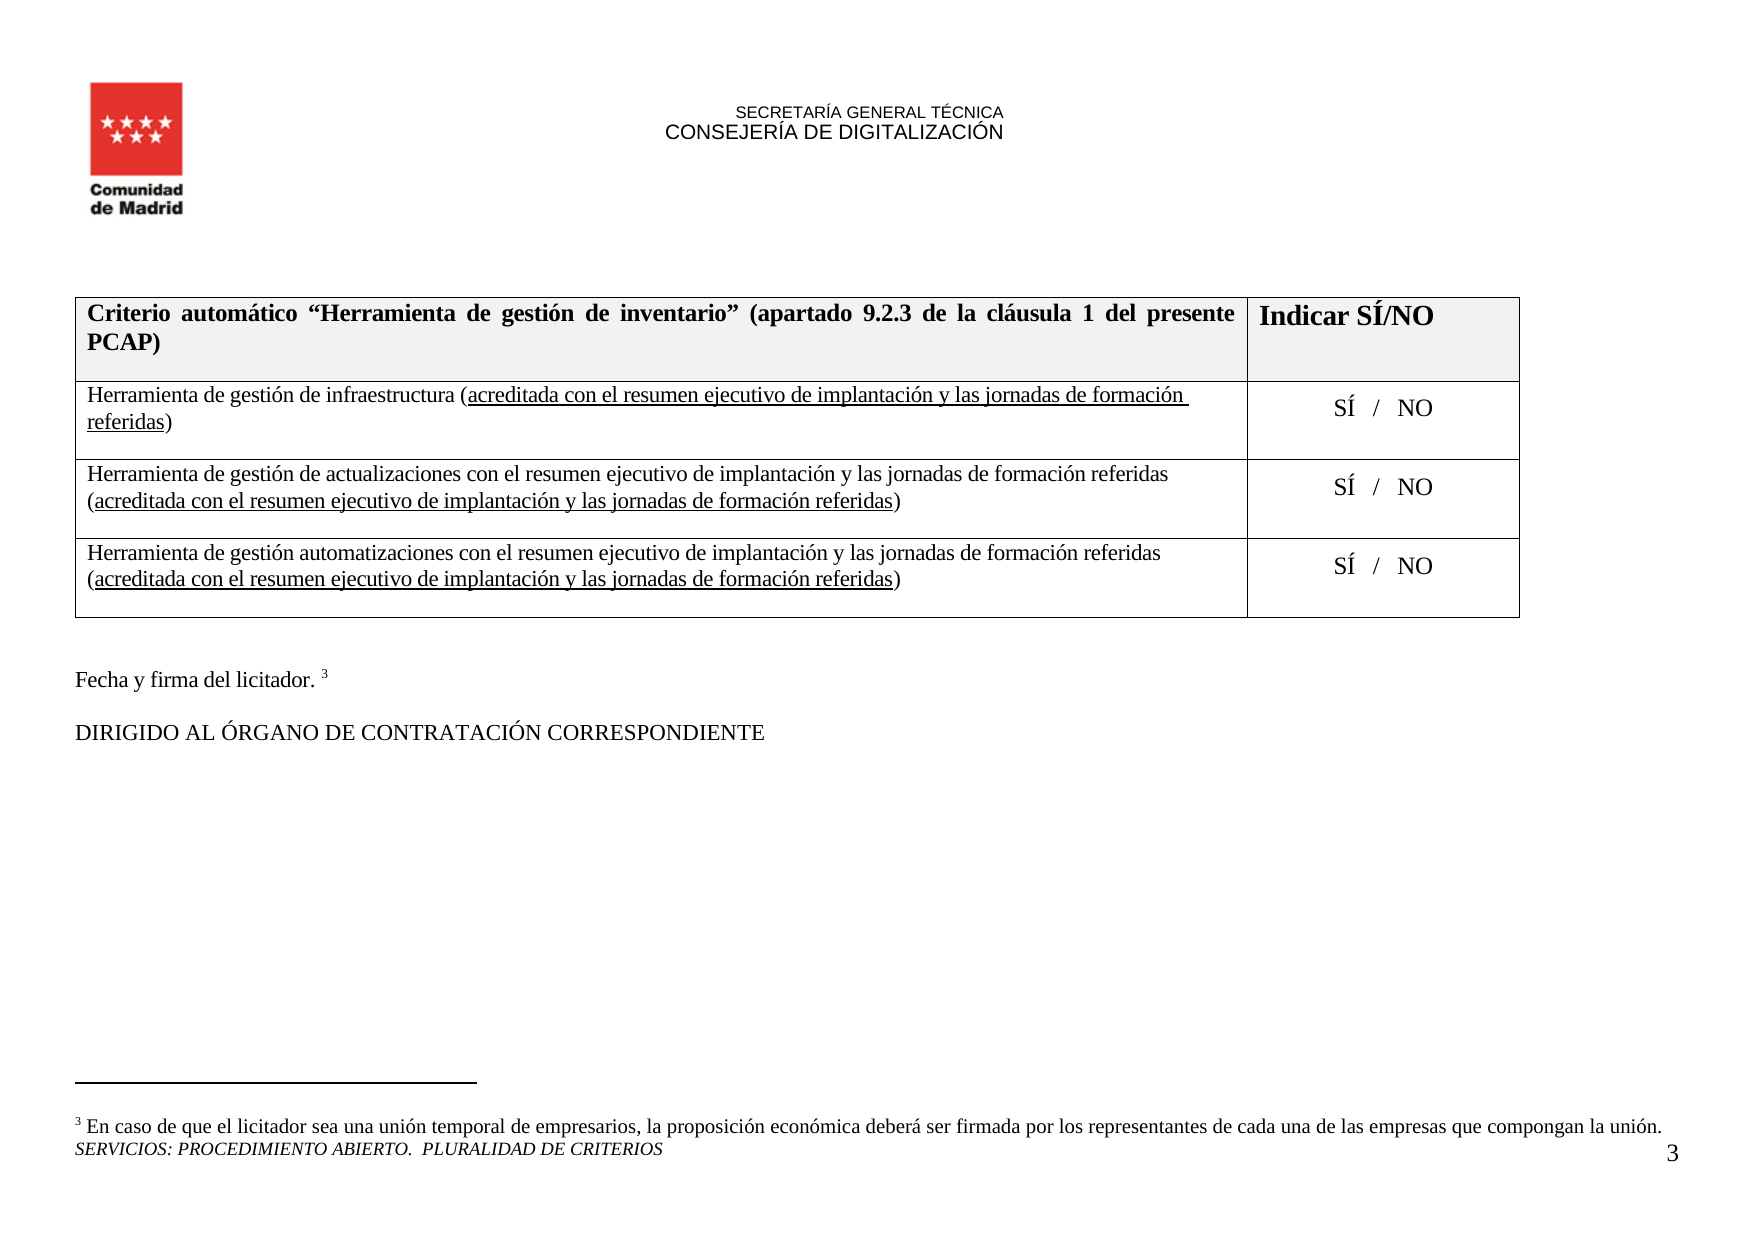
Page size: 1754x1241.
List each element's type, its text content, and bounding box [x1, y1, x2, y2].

picture [86, 81, 187, 217]
table_cell SÍ / NO [1248, 460, 1519, 538]
table_header Criterio automático “Herramienta de gestión de inventario” (apartado 9.2.3 de la cláusula 1 del presente PCAP) [76, 298, 1247, 381]
text Fecha y firma del licitador. [75, 666, 1679, 692]
table_header Indicar SÍ/NO [1248, 298, 1519, 381]
table_cell Herramienta de gestión de actualizaciones con el resumen ejecutivo de implantación y las jornadas de formación referidas (acreditada con el resumen ejecutivo de implantación y las jornadas de formación referidas) [76, 460, 1247, 538]
table_cell Herramienta de gestión automatizaciones con el resumen ejecutivo de implantación y las jornadas de formación referidas (acreditada con el resumen ejecutivo de implantación y las jornadas de formación referidas) [76, 539, 1247, 617]
table_cell SÍ / NO [1248, 382, 1519, 459]
table_cell SÍ / NO [1248, 539, 1519, 617]
table_cell Herramienta de gestión de infraestructura (acreditada con el resumen ejecutivo de implantación y las jornadas de formación referidas) [76, 382, 1247, 459]
text DIRIGIDO AL ÓRGANO DE CONTRATACIÓN CORRESPONDIENTE [75, 719, 1679, 745]
